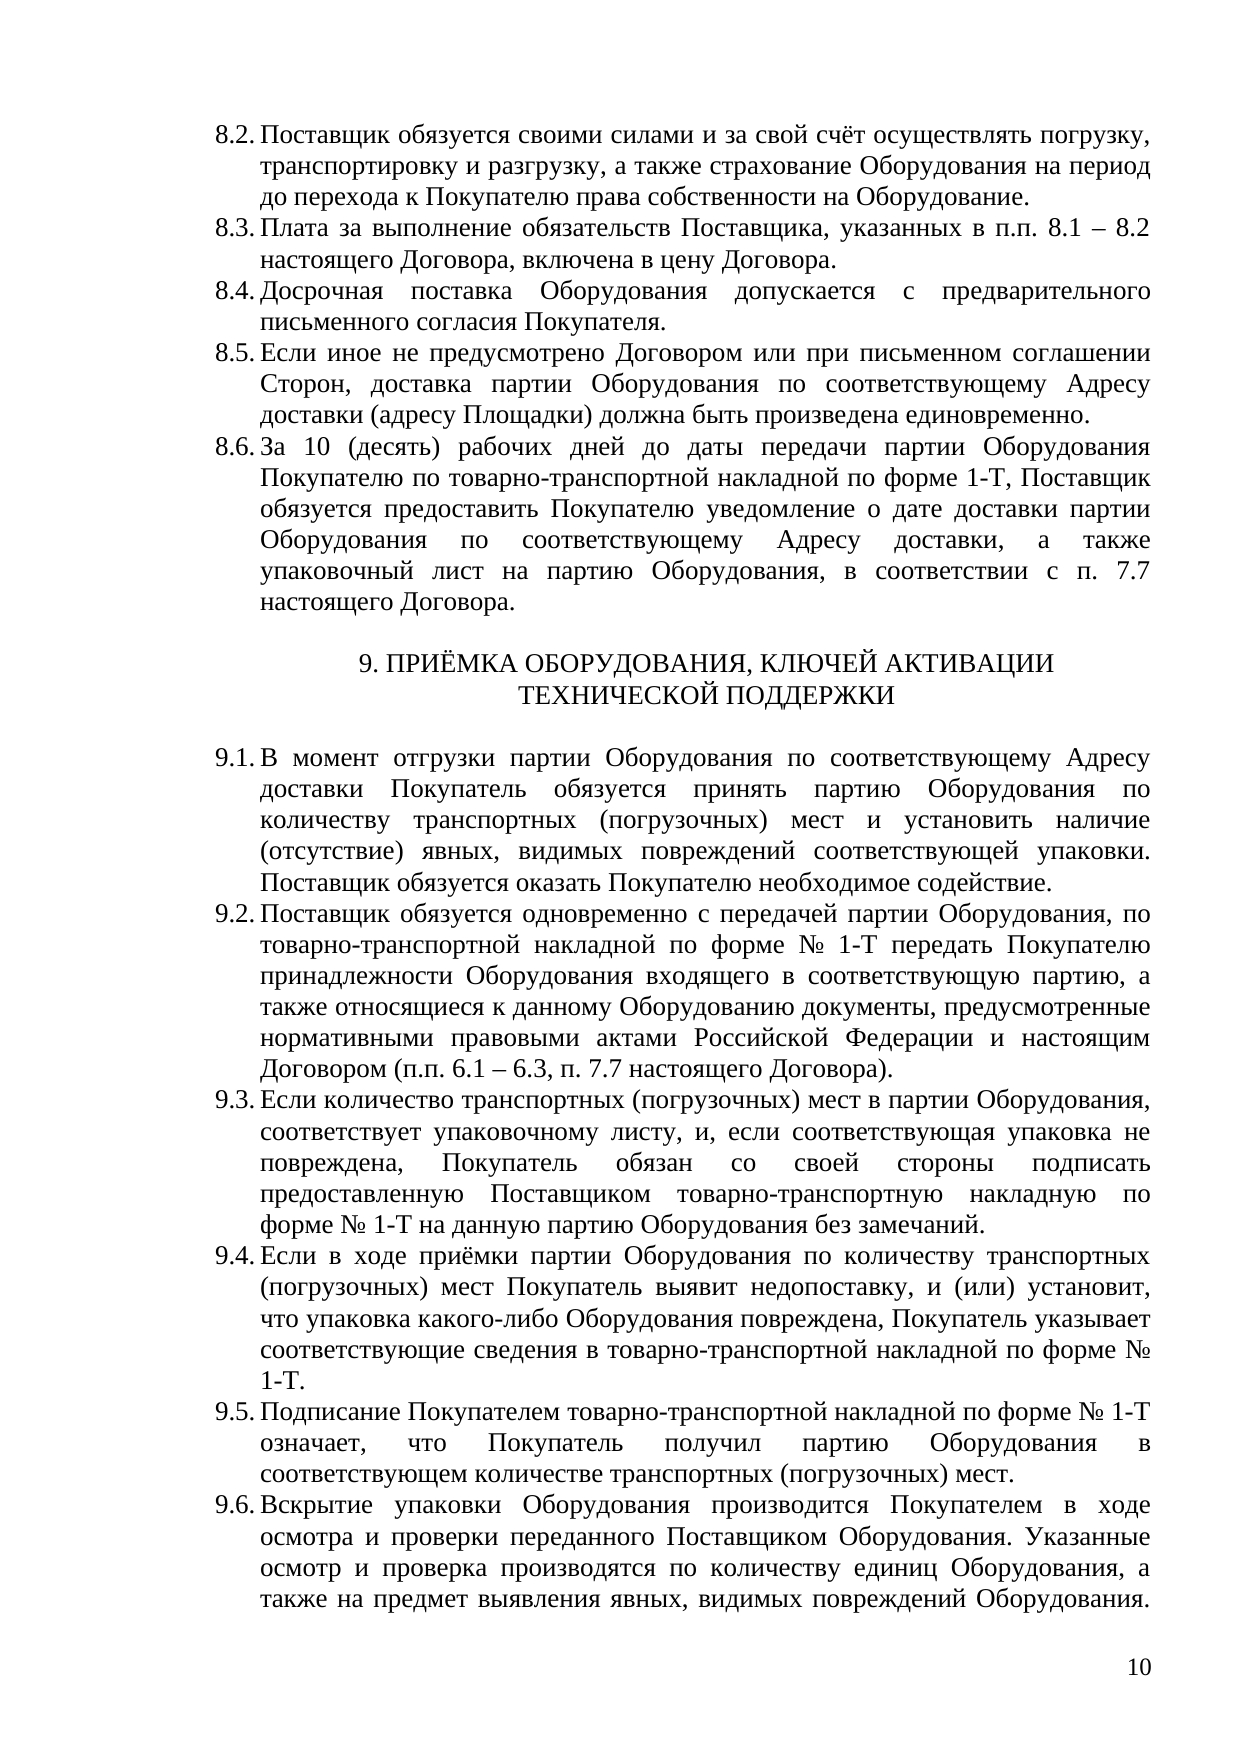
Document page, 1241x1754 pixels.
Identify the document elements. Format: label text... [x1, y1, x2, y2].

list За 10 (десять) рабочих дней до даты передачи партии Оборудования Покупателю по товарно-транспортной накладной по форме 1-Т, Поставщик обязуется предоставить Покупателю уведомление о дате доставки партии Оборудования по соответствующему Адресу доставки, а также упаковочный лист на партию Оборудования, в соответствии с п. 7.7 настоящего Договора. [215, 429, 1152, 616]
list В момент отгрузки партии Оборудования по соответствующему Адресу доставки Покупатель обязуется принять партию Оборудования по количеству транспортных (погрузочных) мест и установить наличие (отсутствие) явных, видимых повреждений соответствующей упаковки. Поставщик обязуется оказать Покупателю необходимое содействие. [215, 741, 1152, 897]
list Если в ходе приёмки партии Оборудования по количеству транспортных (погрузочных) мест Покупатель выявит недопоставку, и (или) установит, что упаковка какого-либо Оборудования повреждена, Покупатель указывает соответствующие сведения в товарно-транспортной накладной по форме № 1-Т. [215, 1239, 1152, 1395]
list Плата за выполнение обязательств Поставщика, указанных в п.п. 8.1 – 8.2 настоящего Договора, включена в цену Договора. [215, 212, 1152, 274]
list Поставщик обязуется одновременно с передачей партии Оборудования, по товарно-транспортной накладной по форме № 1-Т передать Покупателю принадлежности Оборудования входящего в соответствующую партию, а также относящиеся к данному Оборудованию документы, предусмотренные нормативными правовыми актами Российской Федерации и настоящим Договором (п.п. 6.1 – 6.3, п. 7.7 настоящего Договора). [215, 897, 1152, 1084]
list 9. ПРИЁМКА ОБОРУДОВАНИЯ, КЛЮЧЕЙ АКТИВАЦИИ ТЕХНИЧЕСКОЙ ПОДДЕРЖКИ [224, 648, 1152, 710]
list Досрочная поставка Оборудования допускается с предварительного письменного согласия Покупателя. [215, 274, 1152, 336]
list Поставщик обязуется своими силами и за свой счёт осуществлять погрузку, транспортировку и разгрузку, а также страхование Оборудования на период до перехода к Покупателю права собственности на Оборудование. [215, 118, 1152, 212]
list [215, 1488, 1152, 1613]
list Подписание Покупателем товарно-транспортной накладной по форме № 1-Т означает, что Покупатель получил партию Оборудования в соответствующем количестве транспортных (погрузочных) мест. [215, 1395, 1152, 1488]
list Если иное не предусмотрено Договором или при письменном соглашении Сторон, доставка партии Оборудования по соответствующему Адресу доставки (адресу Площадки) должна быть произведена единовременно. [215, 336, 1152, 429]
list Если количество транспортных (погрузочных) мест в партии Оборудования, соответствует упаковочному листу, и, если соответствующая упаковка не повреждена, Покупатель обязан со своей стороны подписать предоставленную Поставщиком товарно-транспортную накладную по форме № 1-Т на данную партию Оборудования без замечаний. [215, 1084, 1152, 1239]
